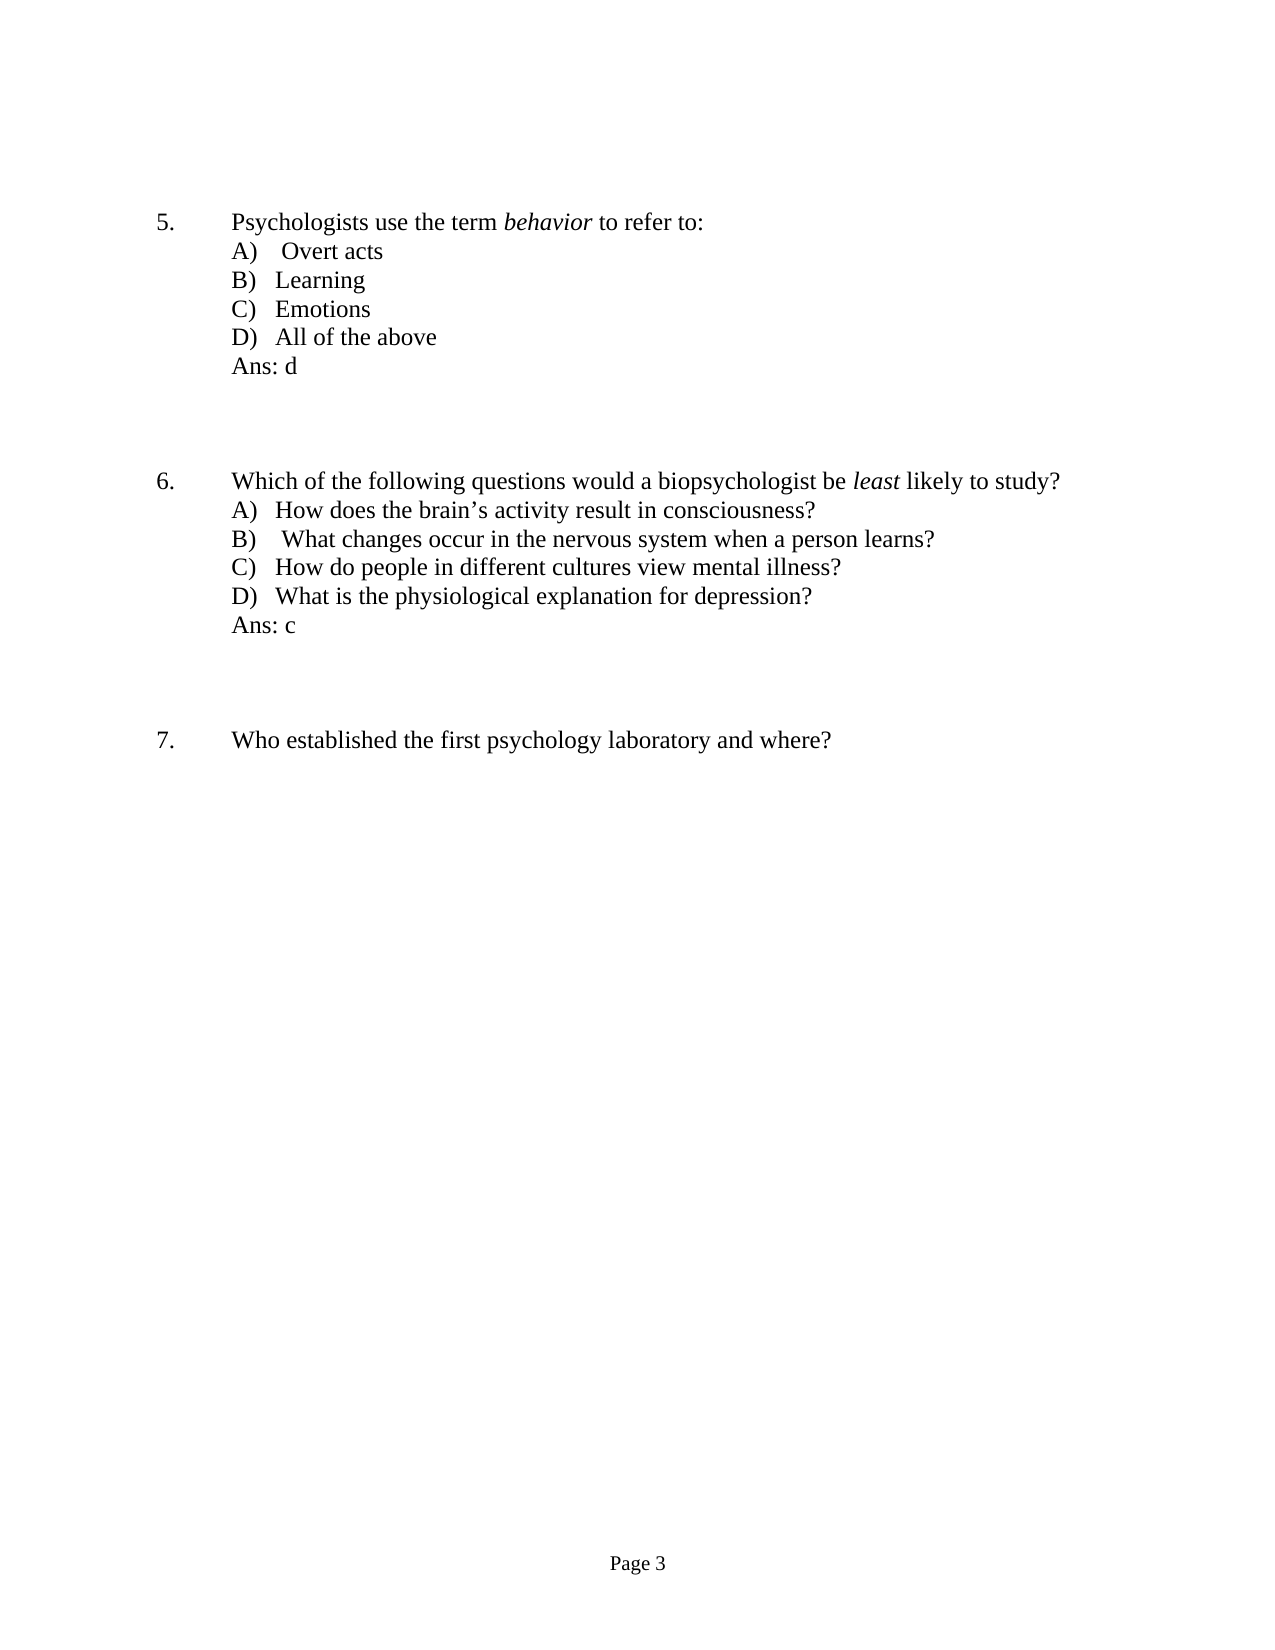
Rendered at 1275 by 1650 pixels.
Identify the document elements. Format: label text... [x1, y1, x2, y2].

text 6. Which of the following questions would a biopsychologist be least likely to study? [156, 466, 1125, 495]
text A) How does the brain’s activity result in consciousness? [231, 495, 1125, 524]
text C) Emotions [231, 294, 1125, 322]
text B) Learning [231, 265, 1125, 294]
text D) What is the physiological explanation for depression? [231, 581, 1125, 610]
text 5. Psychologists use the term behavior to refer to: [156, 207, 1125, 236]
text B) What changes occur in the nervous system when a person learns? [231, 524, 1125, 552]
text C) How do people in different cultures view mental illness? [231, 552, 1125, 581]
text 7. Who established the first psychology laboratory and where? [156, 725, 1125, 754]
text A) Overt acts [231, 236, 1125, 265]
text D) All of the above [231, 322, 1125, 351]
text Ans: d [231, 351, 1125, 380]
text Ans: c [231, 610, 1125, 639]
